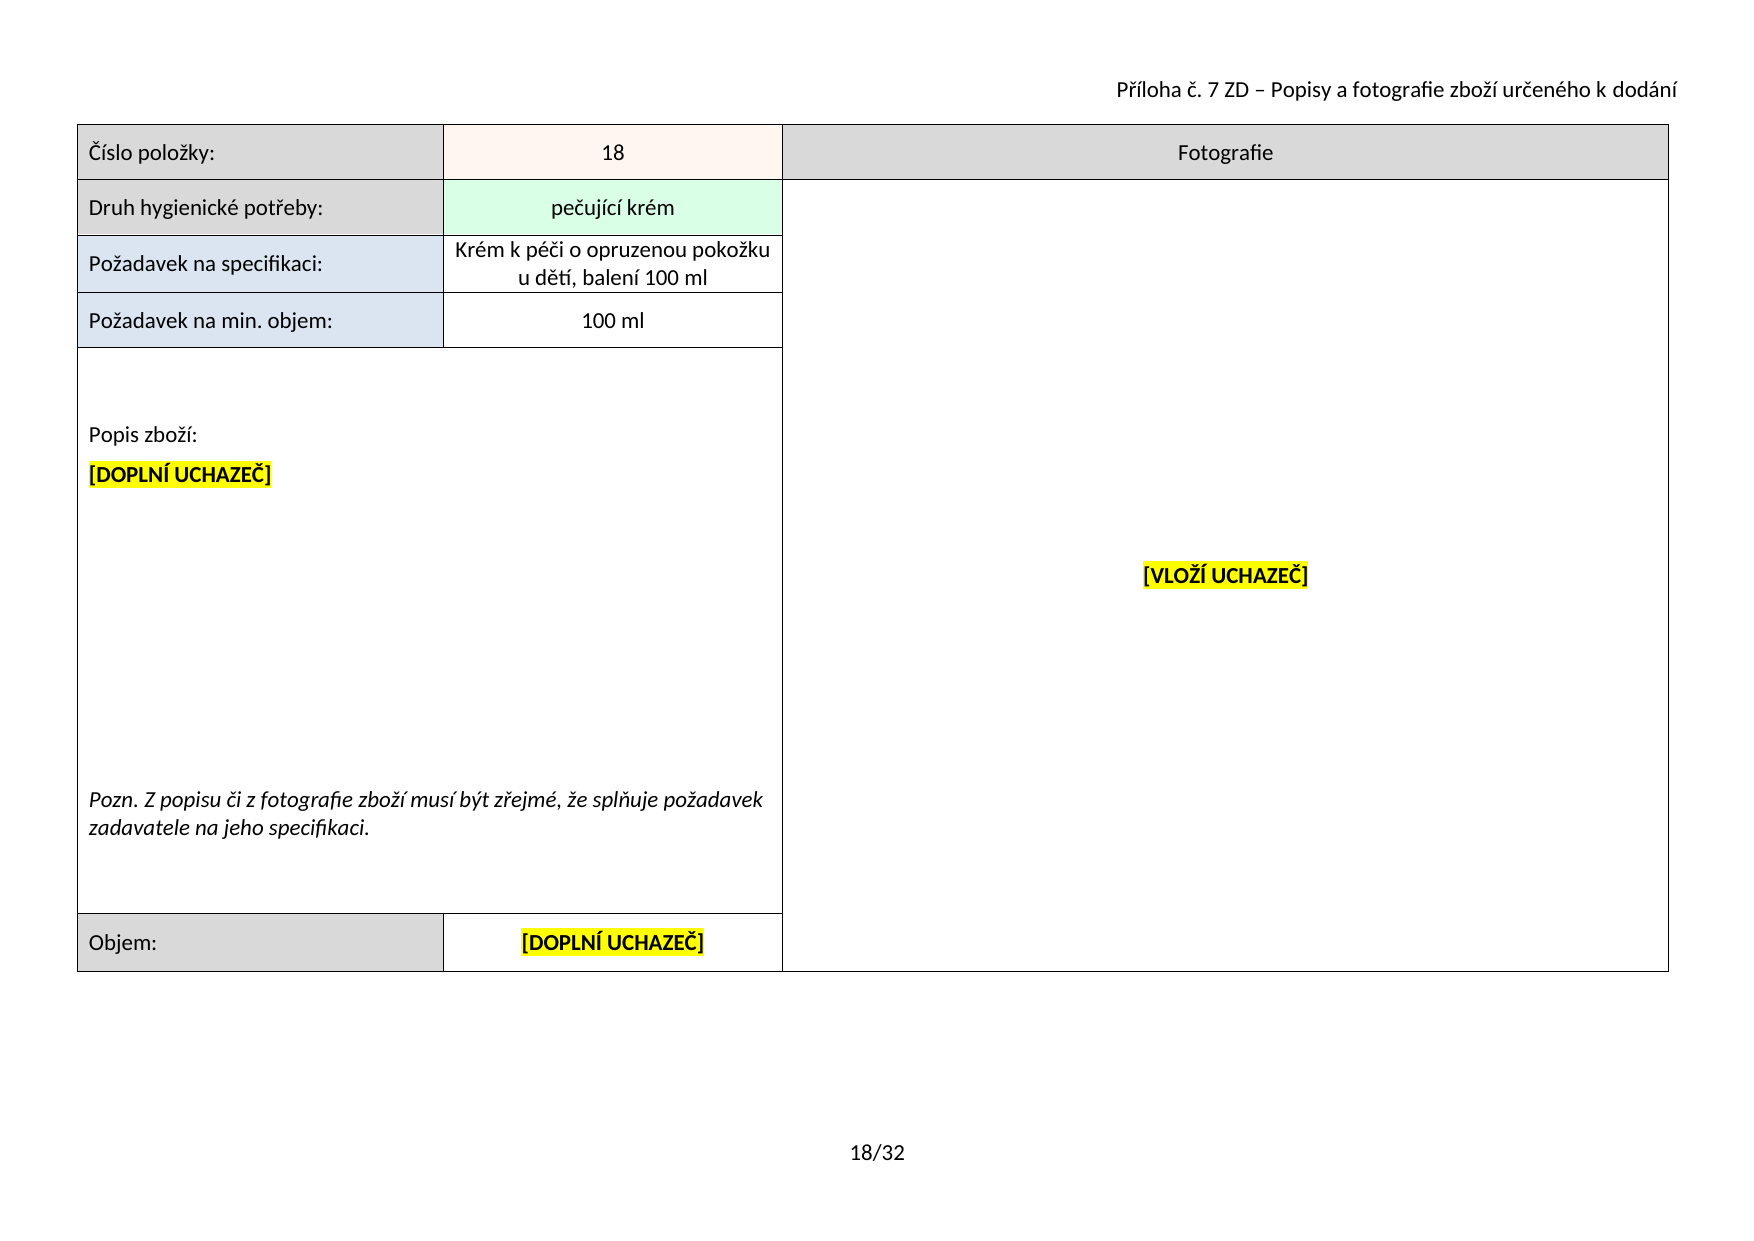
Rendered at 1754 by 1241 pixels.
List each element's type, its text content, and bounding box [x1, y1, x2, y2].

table_cell Popis zboží: [DOPLNÍ UCHAZEČ] Pozn. Z popisu či z fotografie zboží musí být zřejmé, že splňuje požadavek zadavatele na jeho specifikaci. [78, 348, 782, 913]
table_header Fotografie [783, 125, 1668, 179]
table_cell [DOPLNÍ UCHAZEČ] [444, 914, 782, 971]
table_cell Požadavek na min. objem: [78, 293, 443, 347]
table_cell 100 ml [444, 293, 782, 347]
table_header Číslo položky: [78, 125, 443, 179]
table_cell Krém k péči o opruzenou pokožku u dětí, balení 100 ml [444, 236, 782, 292]
table_cell [VLOŽÍ UCHAZEČ] [783, 180, 1668, 971]
table_cell Druh hygienické potřeby: [78, 180, 443, 234]
table_header 18 [444, 125, 782, 179]
table_cell Objem: [78, 914, 443, 971]
table_cell pečující krém [444, 180, 782, 234]
table_cell Požadavek na specifikaci: [78, 236, 443, 292]
